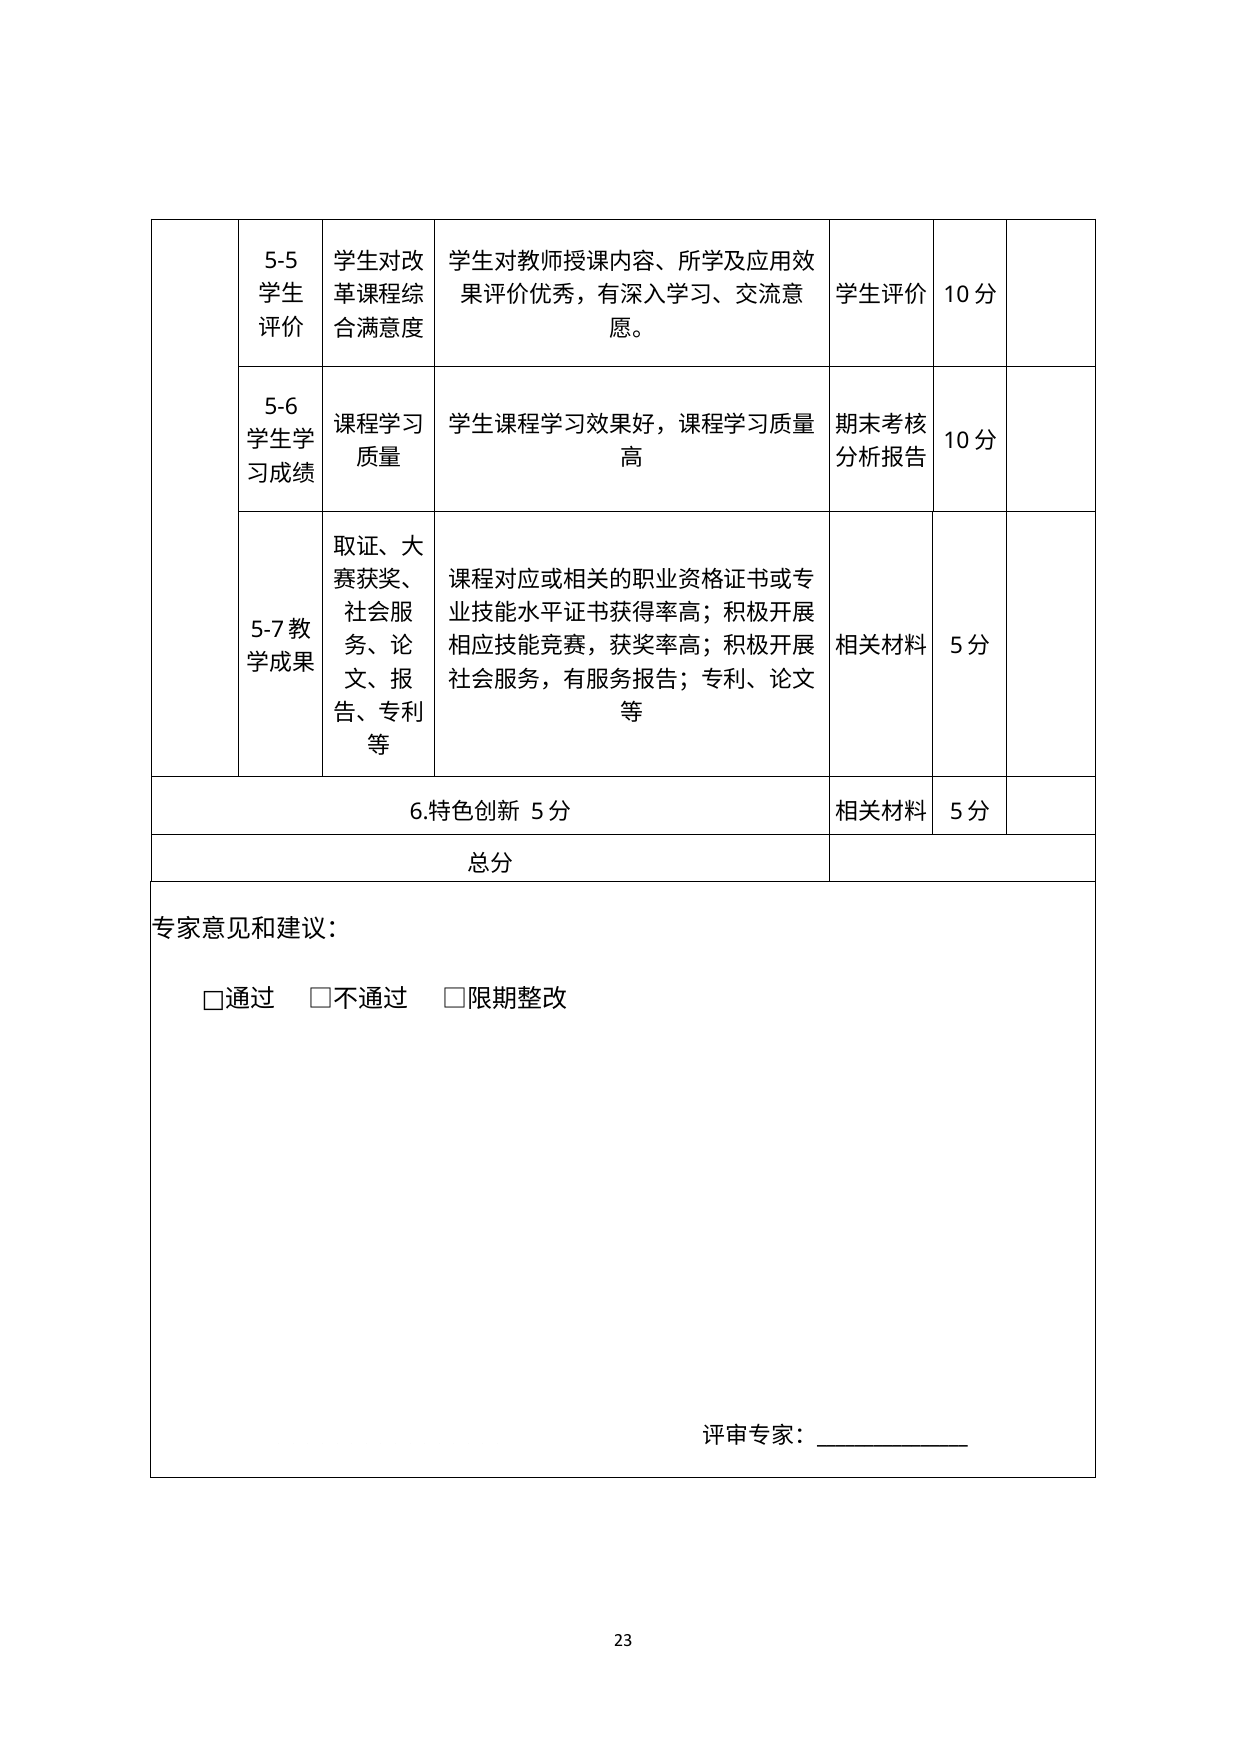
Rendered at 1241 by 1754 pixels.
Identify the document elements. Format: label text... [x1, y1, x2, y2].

table_cell [1007, 777, 1095, 834]
table_cell 专家意见和建议： □通过 □不通过 □限期整改 评审专家：________________ [151, 882, 1095, 1477]
table_cell 10分 [934, 367, 1006, 511]
table_cell 期末考核分析报告 [830, 367, 933, 511]
table_cell 学生评价 [830, 220, 933, 366]
table_cell 相关材料 [830, 512, 932, 776]
table_cell 10分 [934, 220, 1006, 366]
table_cell 取证、大赛获奖、社会服务、论文、报告、专利等 [323, 512, 434, 776]
table_cell 学生对教师授课内容、所学及应用效果评价优秀，有深入学习、交流意愿。 [435, 220, 829, 366]
table_cell 学生对改革课程综合满意度 [323, 220, 434, 366]
table_cell [830, 835, 1095, 881]
table_cell 5-5 学生 评价 [239, 220, 322, 366]
table_cell 课程对应或相关的职业资格证书或专业技能水平证书获得率高；积极开展相应技能竞赛，获奖率高；积极开展社会服务，有服务报告；专利、论文等 [435, 512, 829, 776]
table_cell 5-6 学生学习成绩 [239, 367, 322, 511]
table_cell 5分 [933, 777, 1006, 834]
table_cell 5-7教学成果 [239, 512, 322, 776]
table_cell 6.特色创新 5分 [152, 777, 829, 834]
table_cell 5分 [933, 512, 1006, 776]
table_cell 相关材料 [830, 777, 932, 834]
table_cell [1007, 367, 1095, 511]
table_cell [1007, 512, 1095, 776]
table_cell [1007, 220, 1095, 366]
table_cell 学生课程学习效果好，课程学习质量高 [435, 367, 829, 511]
table_cell 课程学习质量 [323, 367, 434, 511]
table_cell 总分 [152, 835, 829, 881]
